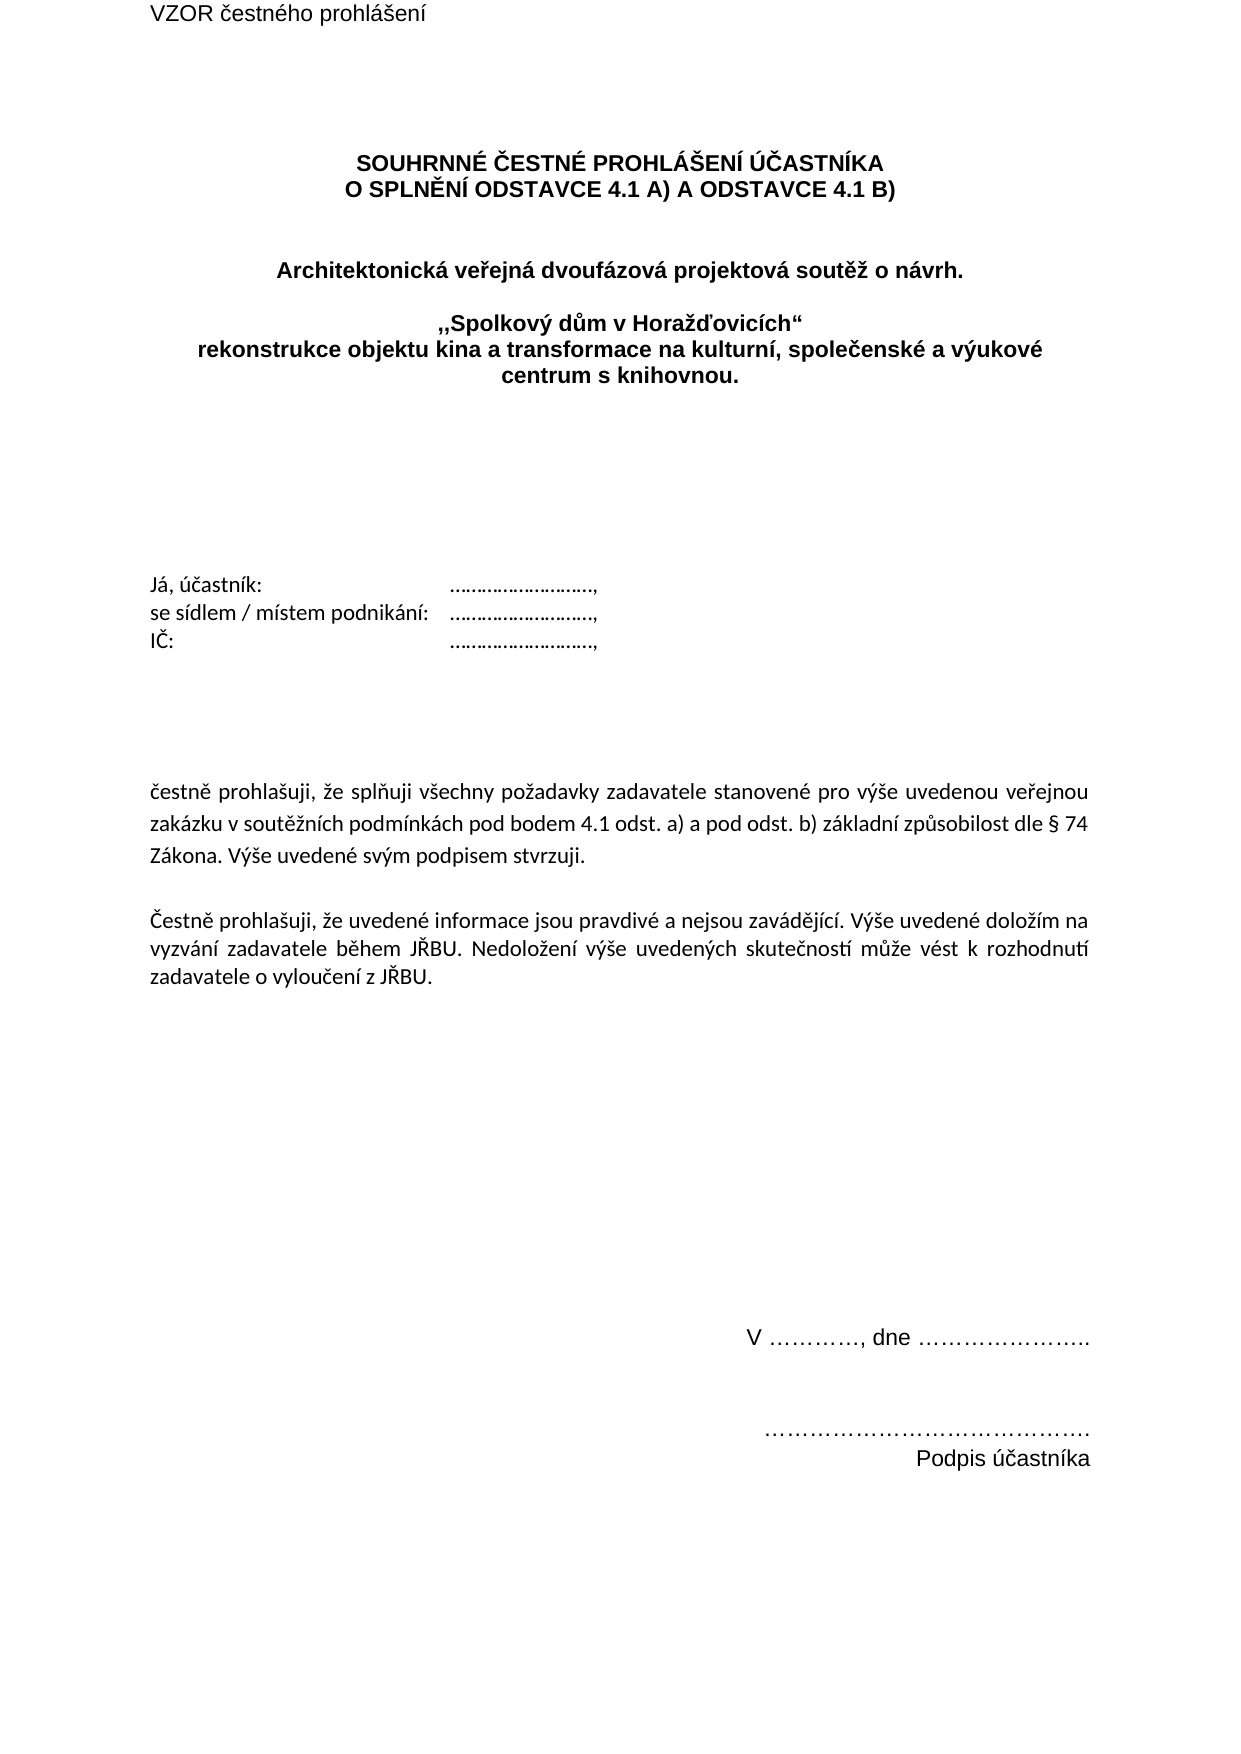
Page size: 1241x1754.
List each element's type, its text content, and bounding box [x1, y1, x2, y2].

text Architektonická veřejná dvoufázová projektová soutěž o návrh. [150, 257, 1090, 283]
text O SPLNĚNÍ ODSTAVCE 4.1 A) A ODSTAVCE 4.1 B) [150, 176, 1090, 203]
text ,,Spolkový dům v Horažďovicích“ [150, 310, 1090, 336]
text SOUHRNNÉ ČESTNÉ PROHLÁŠENÍ ÚČASTNÍKA [150, 150, 1090, 176]
text Čestně prohlašuji, že uvedené informace jsou pravdivé a nejsou zavádějící. Výše uvedené doložím na vyzvání zadavatele během JŘBU. Nedoložení výše uvedených skutečností může vést k rozhodnutí zadavatele o vyloučení z JŘBU. [150, 906, 1090, 990]
text IČ: ………………………, [150, 626, 1090, 654]
text čestně prohlašuji, že splňuji všechny požadavky zadavatele stanovené pro výše uvedenou veřejnou zakázku v soutěžních podmínkách pod bodem 4.1 odst. a) a pod odst. b) základní způsobilost dle § 74 Zákona. Výše uvedené svým podpisem stvrzuji. [150, 777, 1090, 869]
text rekonstrukce objektu kina a transformace na kulturní, společenské a výukové centrum s knihovnou. [150, 336, 1090, 389]
text V …………, dne ………………….. [150, 1324, 1090, 1350]
text Podpis účastníka [150, 1445, 1090, 1471]
text ……………………………………. [150, 1415, 1090, 1441]
text Já, účastník: ………………………, se sídlem / místem podnikání: ………………………, [150, 570, 1090, 626]
